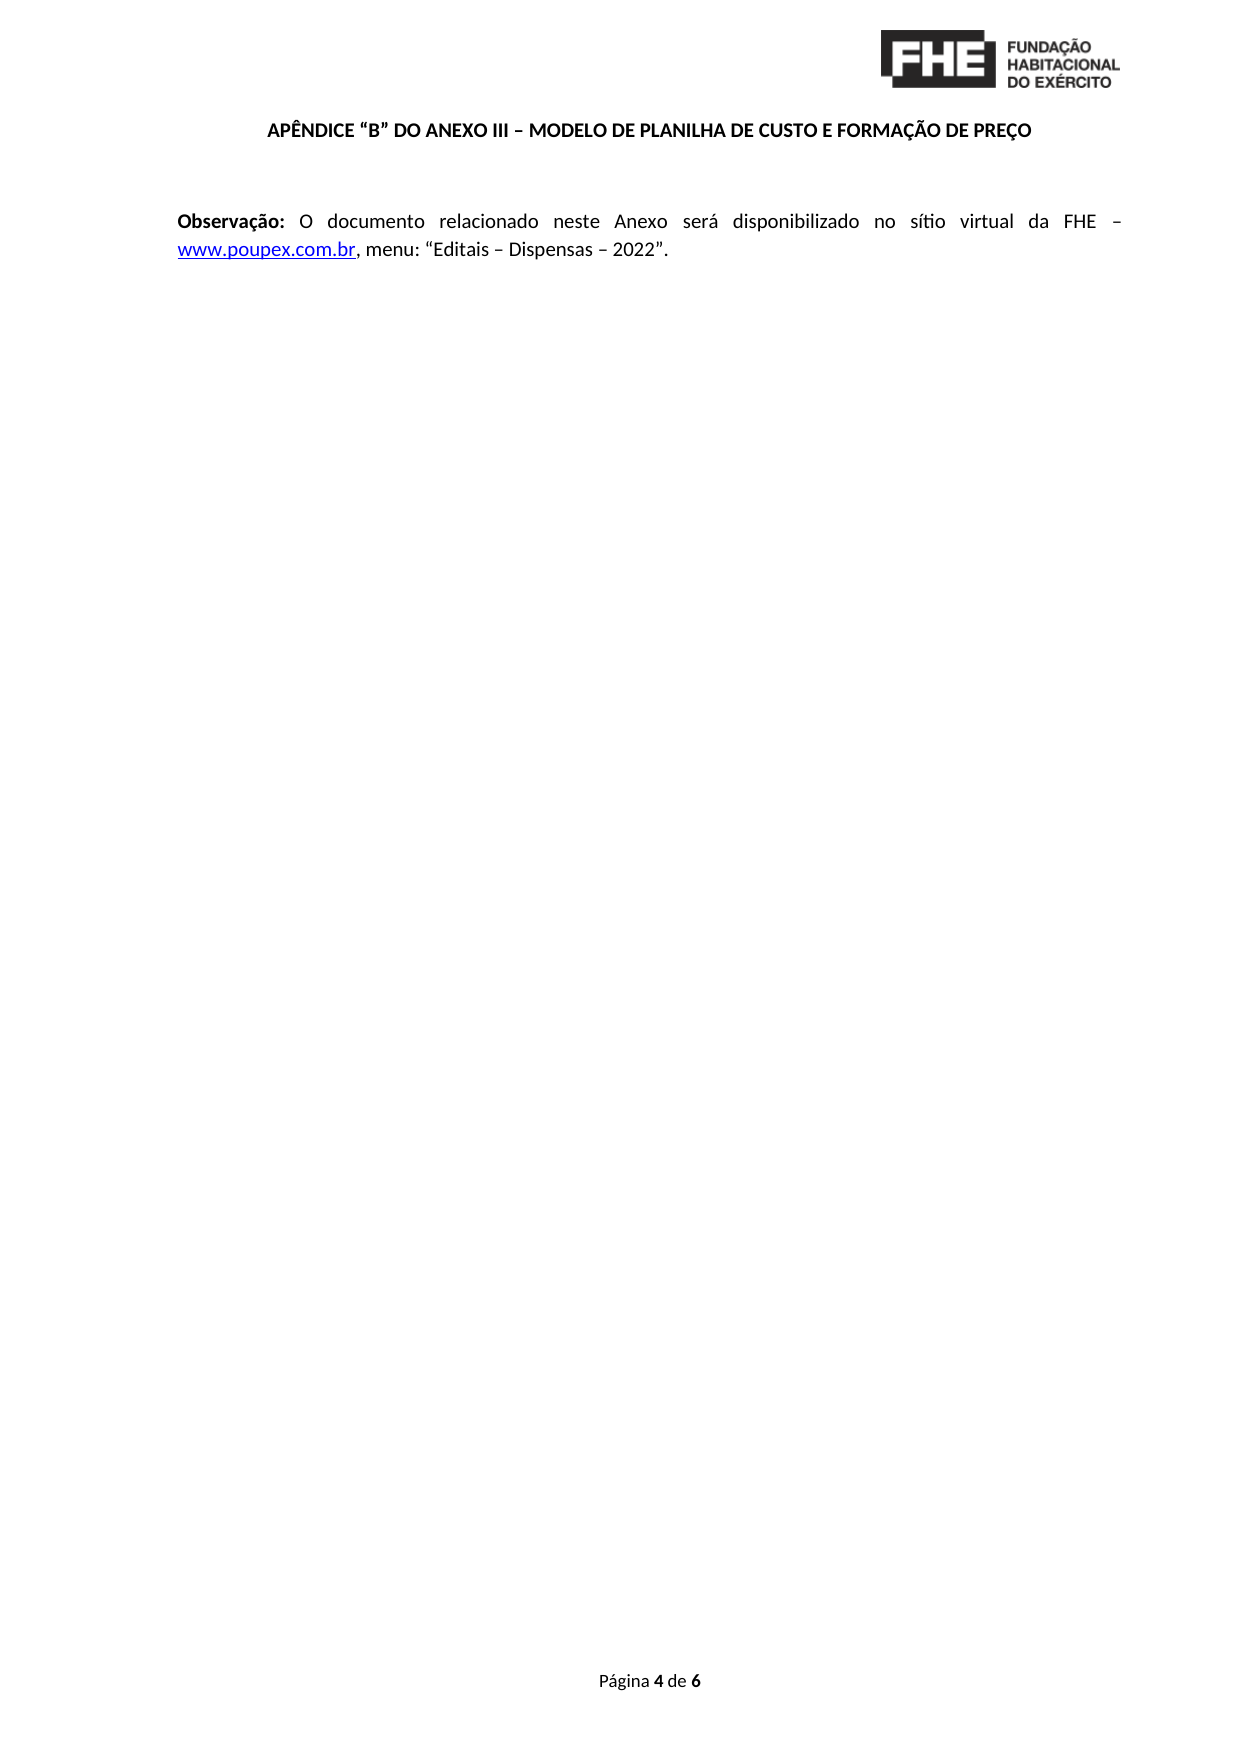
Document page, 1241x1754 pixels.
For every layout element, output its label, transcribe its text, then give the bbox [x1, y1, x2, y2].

picture [879, 29, 1123, 89]
text APÊNDICE “B” DO ANEXO III – MODELO DE PLANILHA DE CUSTO E FORMAÇÃO DE PREÇO [177, 117, 1122, 142]
text Observação: O documento relacionado neste Anexo será disponibilizado no sítio virtual da FHE – www.poupex.com.br, menu: “Editais – Dispensas – 2022”. [177, 209, 1122, 262]
